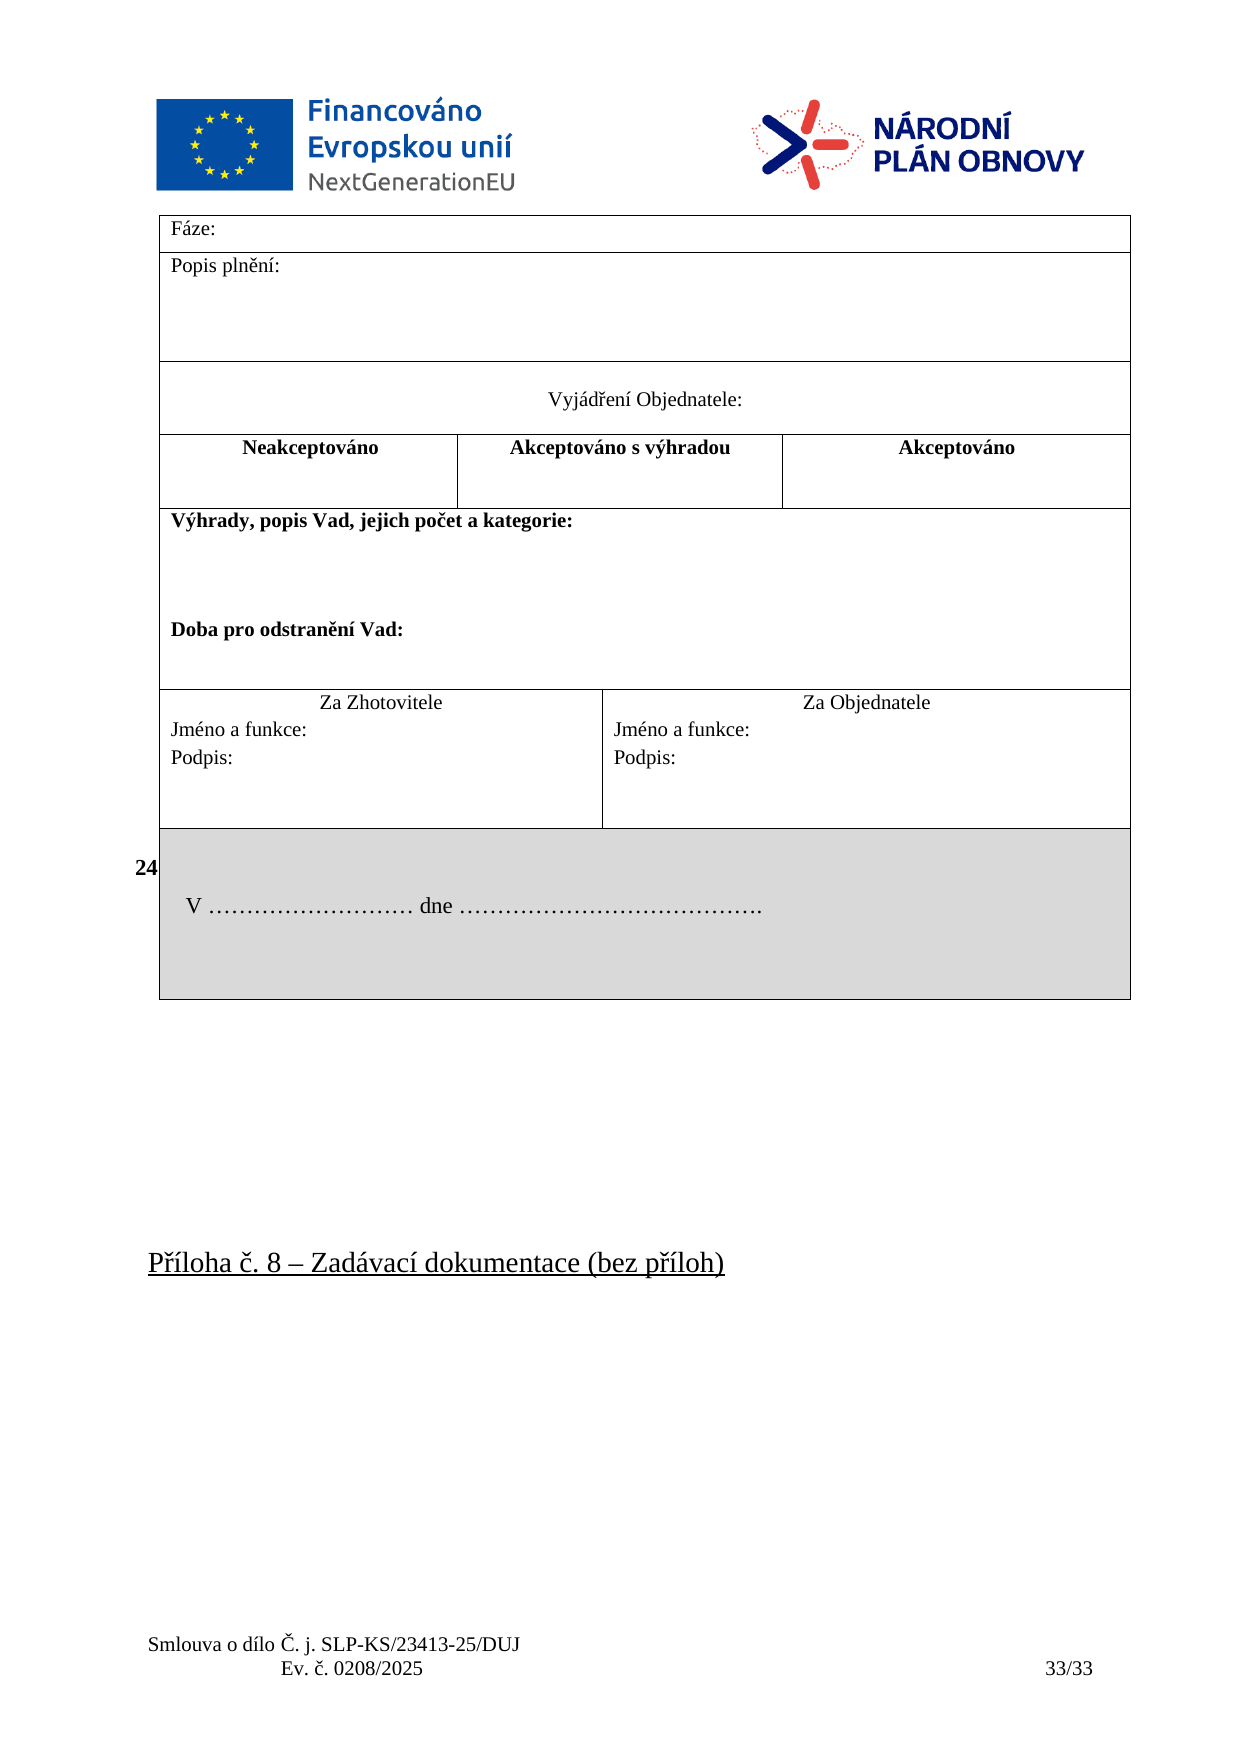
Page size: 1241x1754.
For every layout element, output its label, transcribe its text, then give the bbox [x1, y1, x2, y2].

table_cell Za Objednatele Jméno a funkce: Podpis: [603, 690, 1130, 828]
picture [147, 86, 1093, 203]
table_cell Vyjádření Objednatele: [160, 362, 1130, 434]
table_cell Akceptováno [783, 435, 1130, 507]
table_cell Předmět: Fáze: [160, 216, 1130, 252]
table_cell Akceptováno s výhradou [458, 435, 782, 507]
table_cell Za Zhotovitele Jméno a funkce: Podpis: [160, 690, 602, 828]
table_cell Výhrady, popis Vad, jejich počet a kategorie: Doba pro odstranění Vad: [160, 509, 1130, 689]
table_cell V ……………………… dne …………………………………. [160, 829, 1130, 999]
table_cell Neakceptováno [160, 435, 457, 507]
table_cell Popis plnění: [160, 253, 1130, 361]
list Příloha č. 8 – Zadávací dokumentace (bez příloh) [148, 1245, 1093, 1279]
